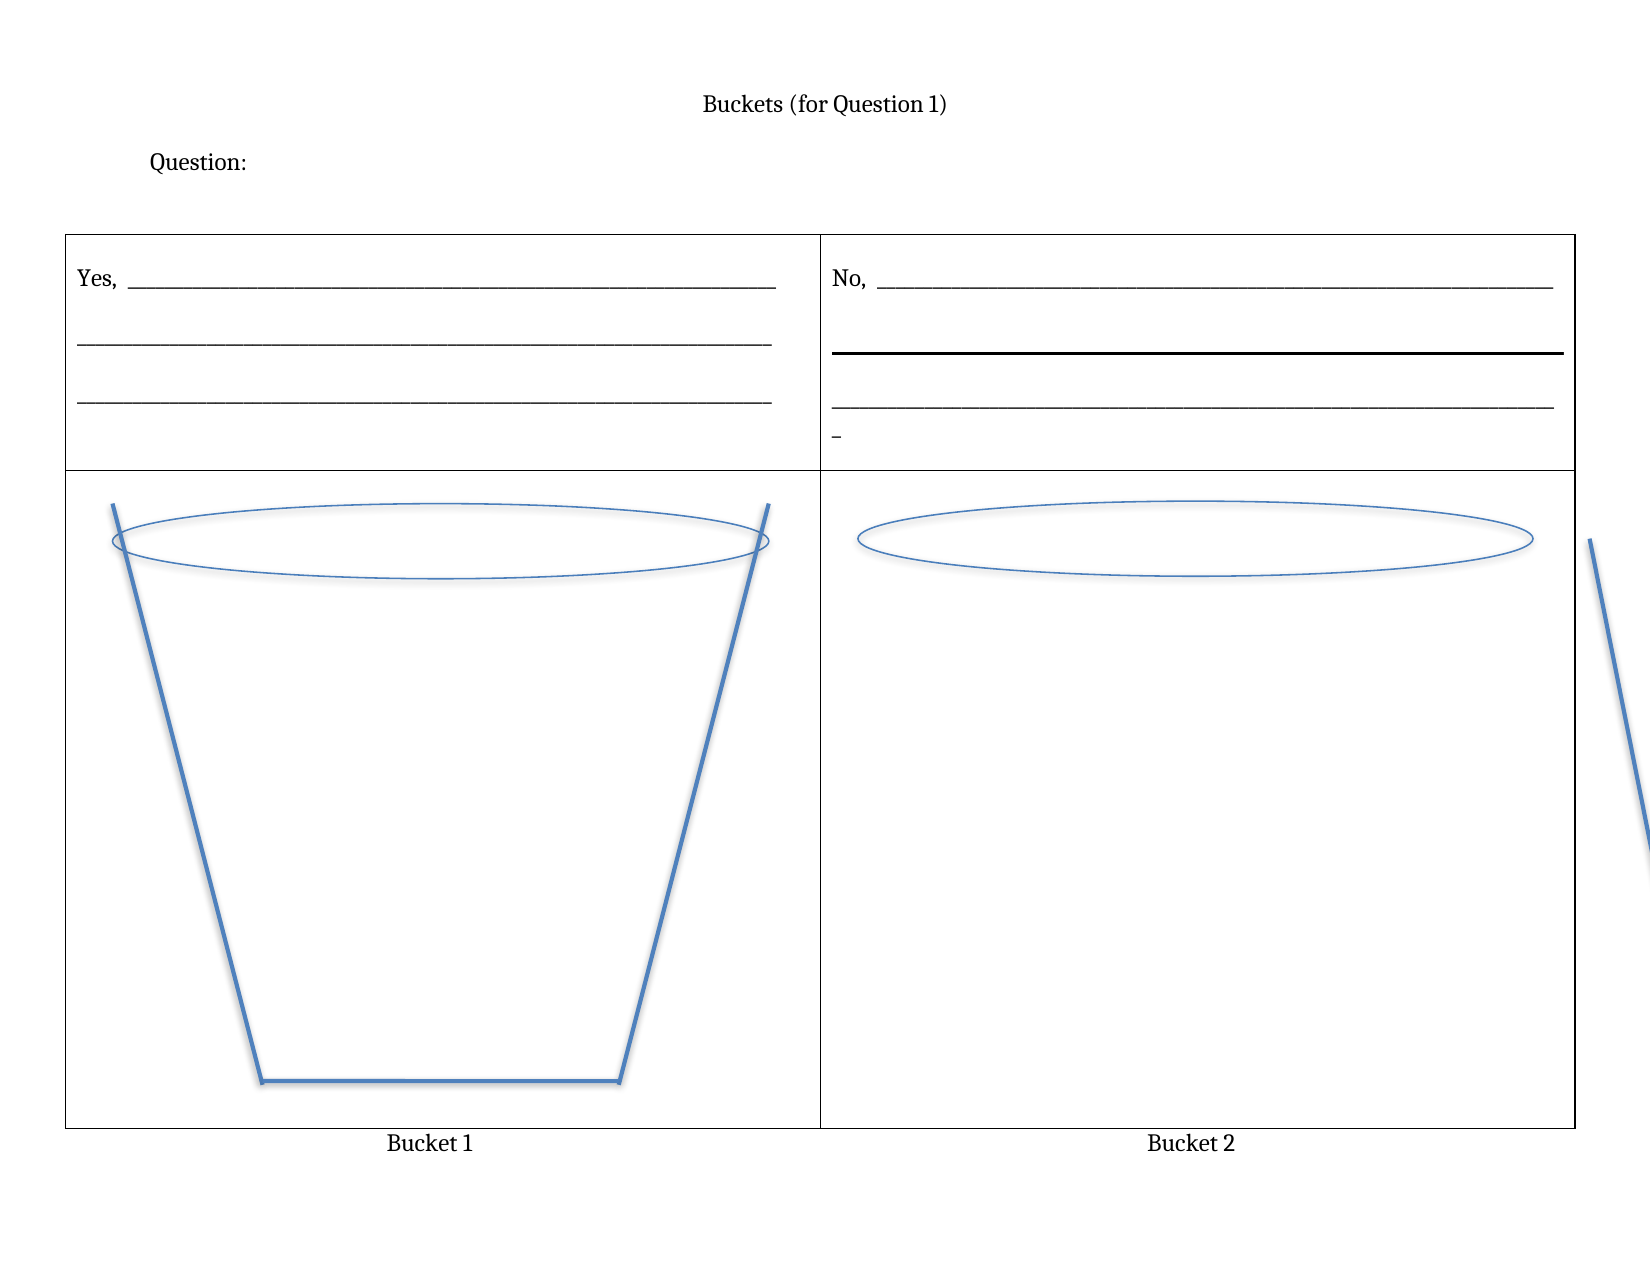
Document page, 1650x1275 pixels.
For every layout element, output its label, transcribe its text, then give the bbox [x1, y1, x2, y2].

table_cell [821, 471, 1574, 1128]
text Buckets (for Question 1) [150, 90, 1500, 119]
text Question: [150, 147, 1500, 176]
table_header Yes, ______________________________________________________________________ ___________________________________________________________________________ ___________________________________________________________________________ [66, 235, 820, 470]
table_header No, _________________________________________________________________________ _______________________________________________________________________________ [821, 235, 1574, 470]
text Bucket 1 Bucket 2 [150, 1129, 1500, 1157]
table_cell [66, 471, 820, 1128]
